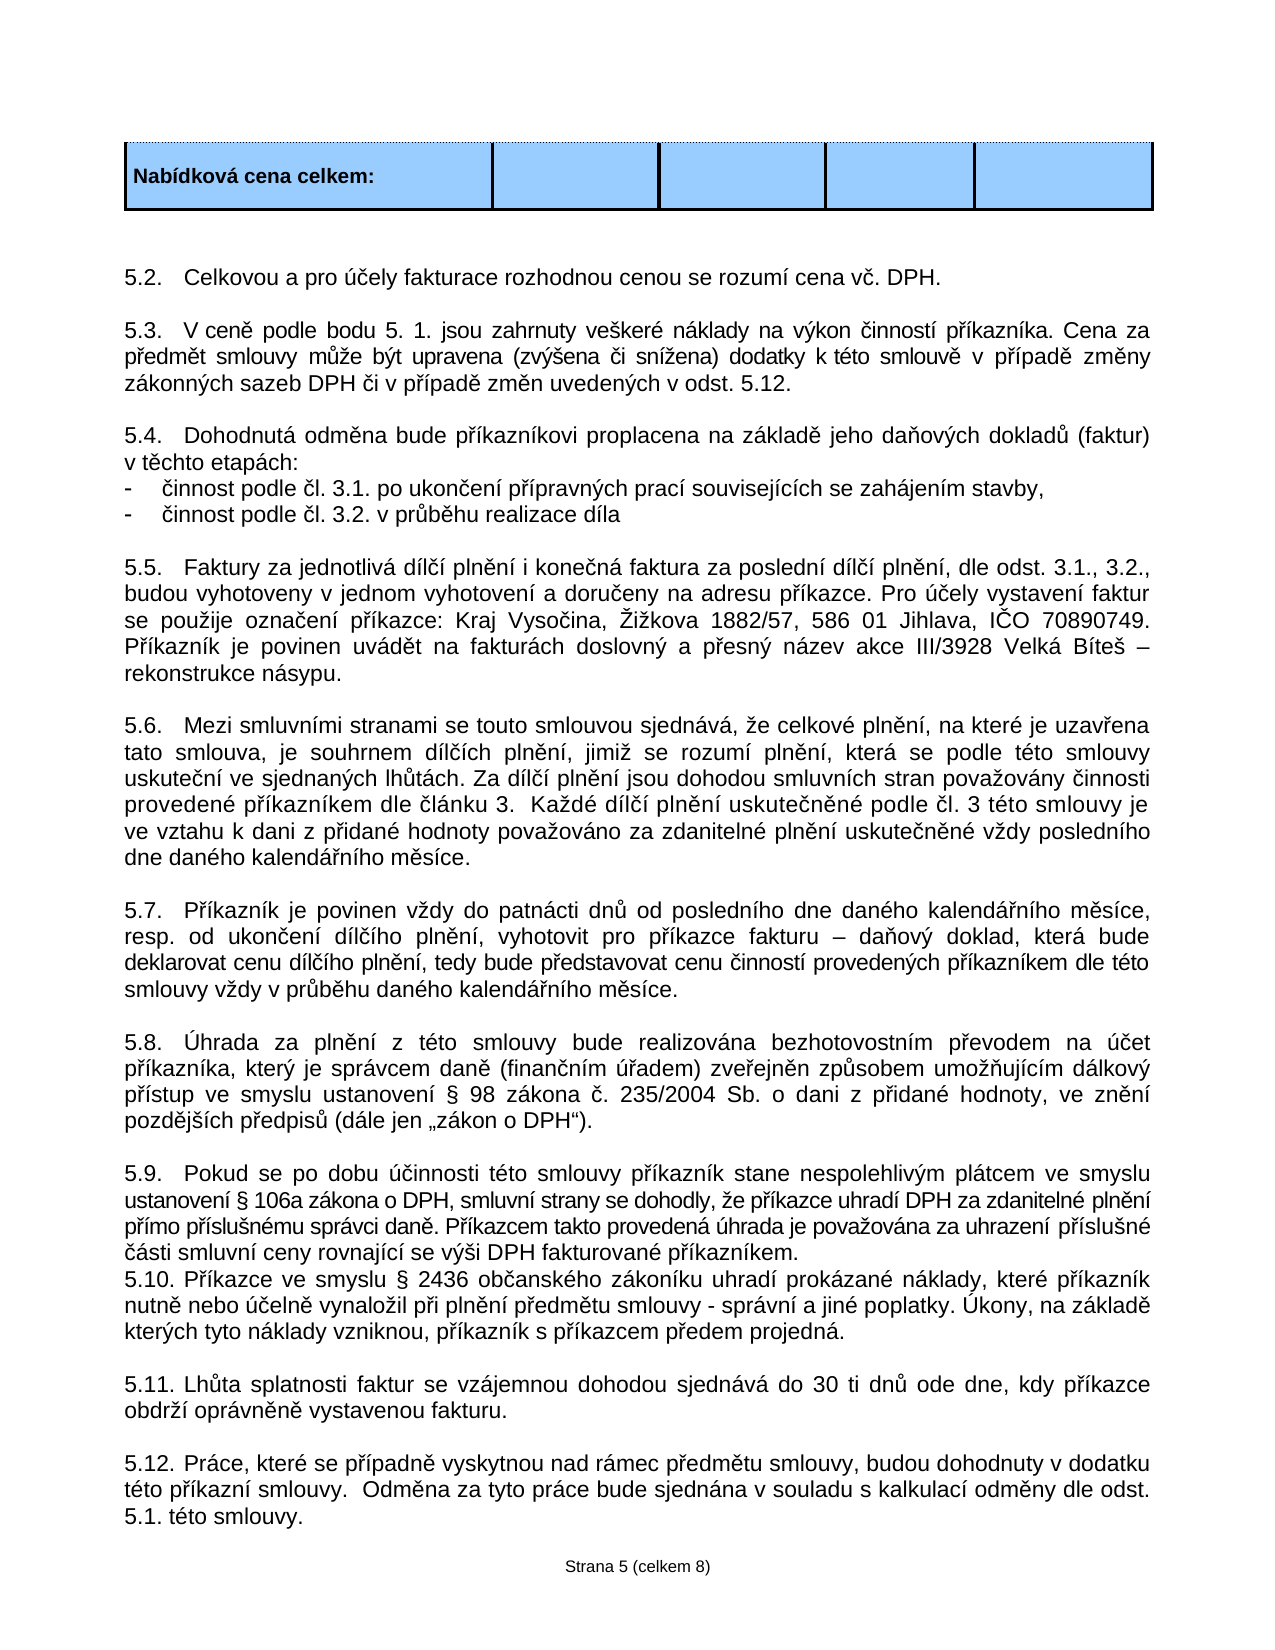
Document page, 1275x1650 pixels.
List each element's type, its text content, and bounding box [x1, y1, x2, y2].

list činnost podle čl. 3.1. po ukončení přípravných prací souvisejících se zahájením stavby, [124, 475, 1151, 501]
table_cell [827, 142, 974, 208]
table_cell [976, 142, 1151, 208]
list Práce, které se případně vyskytnou nad rámec předmětu smlouvy, budou dohodnuty v dodatku této příkazní smlouvy. Odměna za tyto práce bude sjednána v souladu s kalkulací odměny dle odst. 5.1. této smlouvy. [124, 1450, 1151, 1529]
list Příkazník je povinen vždy do patnácti dnů od posledního dne daného kalendářního měsíce, resp. od ukončení dílčího plnění, vyhotovit pro příkazce fakturu – daňový doklad, která bude deklarovat cenu dílčího plnění, tedy bude představovat cenu činností provedených příkazníkem dle této smlouvy vždy v průběhu daného kalendářního měsíce. [124, 897, 1151, 1002]
table_cell Nabídková cena celkem: [127, 142, 492, 208]
list Pokud se po dobu účinnosti této smlouvy příkazník stane nespolehlivým plátcem ve smyslu ustanovení § 106a zákona o DPH, smluvní strany se dohodly, že příkazce uhradí DPH za zdanitelné plnění přímo příslušnému správci daně. Příkazcem takto provedená úhrada je považována za uhrazení příslušné části smluvní ceny rovnající se výši DPH fakturované příkazníkem. [124, 1160, 1151, 1266]
list Úhrada za plnění z této smlouvy bude realizována bezhotovostním převodem na účet příkazníka, který je správcem daně (finančním úřadem) zveřejněn způsobem umožňujícím dálkový přístup ve smyslu ustanovení § 98 zákona č. 235/2004 Sb. o dani z přidané hodnoty, ve znění pozdějších předpisů (dále jen „zákon o DPH“). [124, 1028, 1151, 1134]
list Dohodnutá odměna bude příkazníkovi proplacena na základě jeho daňových dokladů (faktur) v těchto etapách: [124, 422, 1151, 475]
list Mezi smluvními stranami se touto smlouvou sjednává, že celkové plnění, na které je uzavřena tato smlouva, je souhrnem dílčích plnění, jimiž se rozumí plnění, která se podle této smlouvy uskuteční ve sjednaných lhůtách. Za dílčí plnění jsou dohodou smluvních stran považovány činnosti provedené příkazníkem dle článku 3. Každé dílčí plnění uskutečněné podle čl. 3 této smlouvy je ve vztahu k dani z přidané hodnoty považováno za zdanitelné plnění uskutečněné vždy posledního dne daného kalendářního měsíce. [124, 712, 1151, 870]
list V ceně podle bodu 5. 1. jsou zahrnuty veškeré náklady na výkon činností příkazníka. Cena za předmět smlouvy může být upravena (zvýšena či snížena) dodatky k této smlouvě v případě změny zákonných sazeb DPH či v případě změn uvedených v odst. 5.12. [124, 317, 1151, 396]
list Příkazce ve smyslu § 2436 občanského zákoníku uhradí prokázané náklady, které příkazník nutně nebo účelně vynaložil při plnění předmětu smlouvy - správní a jiné poplatky. Úkony, na základě kterých tyto náklady vzniknou, příkazník s příkazcem předem projedná. [124, 1266, 1151, 1345]
table_cell [661, 142, 824, 208]
list Faktury za jednotlivá dílčí plnění i konečná faktura za poslední dílčí plnění, dle odst. 3.1., 3.2., budou vyhotoveny v jednom vyhotovení a doručeny na adresu příkazce. Pro účely vystavení faktur se použije označení příkazce: Kraj Vysočina, Žižkova 1882/57, 586 01 Jihlava, IČO 70890749. Příkazník je povinen uvádět na fakturách doslovný a přesný název akce III/3928 Velká Bíteš – rekonstrukce násypu. [124, 554, 1151, 686]
list činnost podle čl. 3.2. v průběhu realizace díla [124, 501, 1151, 528]
list Celkovou a pro účely fakturace rozhodnou cenou se rozumí cena vč. DPH. [124, 264, 1151, 291]
table_cell [494, 142, 658, 208]
list Lhůta splatnosti faktur se vzájemnou dohodou sjednává do 30 ti dnů ode dne, kdy příkazce obdrží oprávněně vystavenou fakturu. [124, 1371, 1151, 1424]
